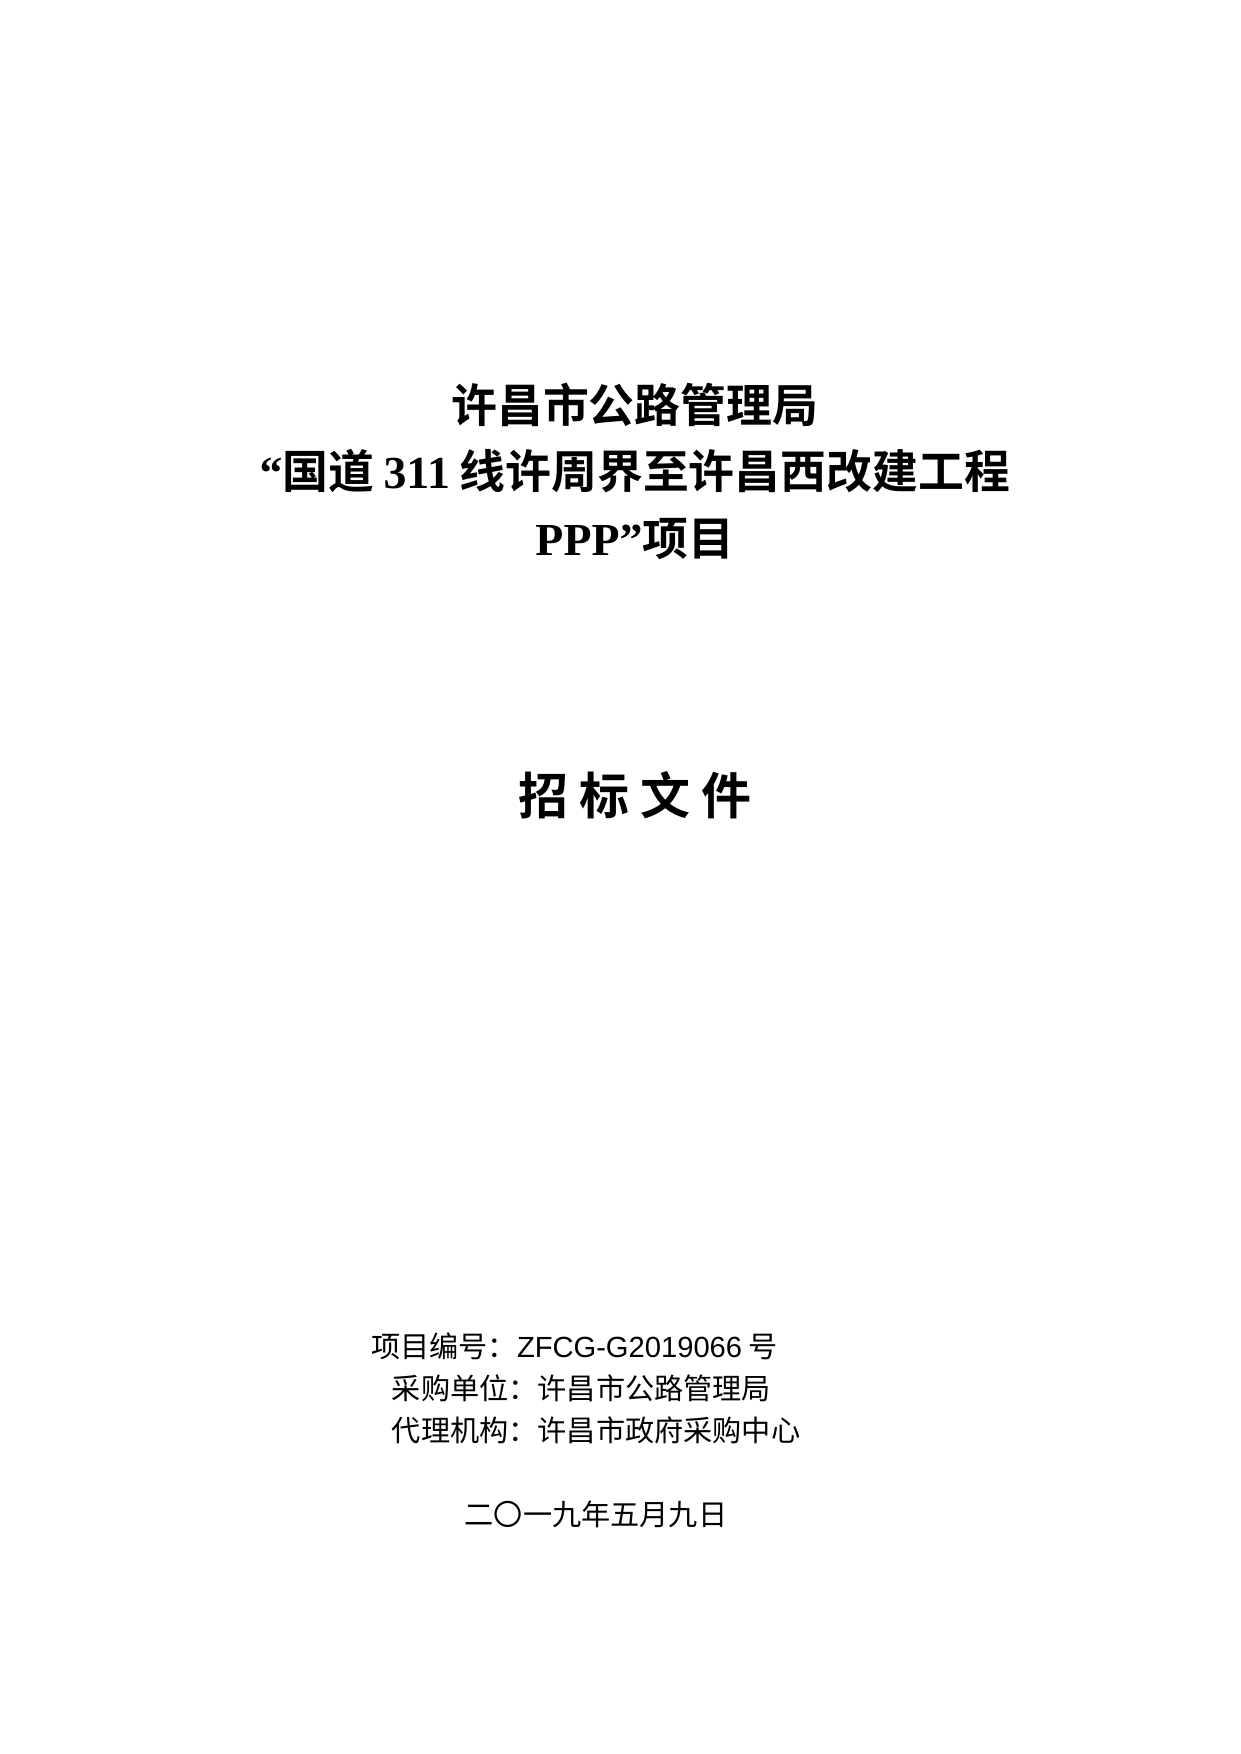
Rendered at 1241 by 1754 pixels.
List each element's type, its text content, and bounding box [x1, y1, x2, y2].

text 采购单位：许昌市公路管理局 [187, 1366, 1053, 1408]
text 二〇一九年五月九日 [187, 1492, 1053, 1533]
text 许昌市公路管理局 [228, 369, 1041, 436]
text “国道311线许周界至许昌西改建工程PPP”项目 [228, 436, 1041, 568]
text 招 标 文 件 [217, 756, 1053, 829]
text 代理机构：许昌市政府采购中心 [187, 1408, 1053, 1450]
text 项目编号：ZFCG-G2019066号 [187, 1324, 1053, 1366]
